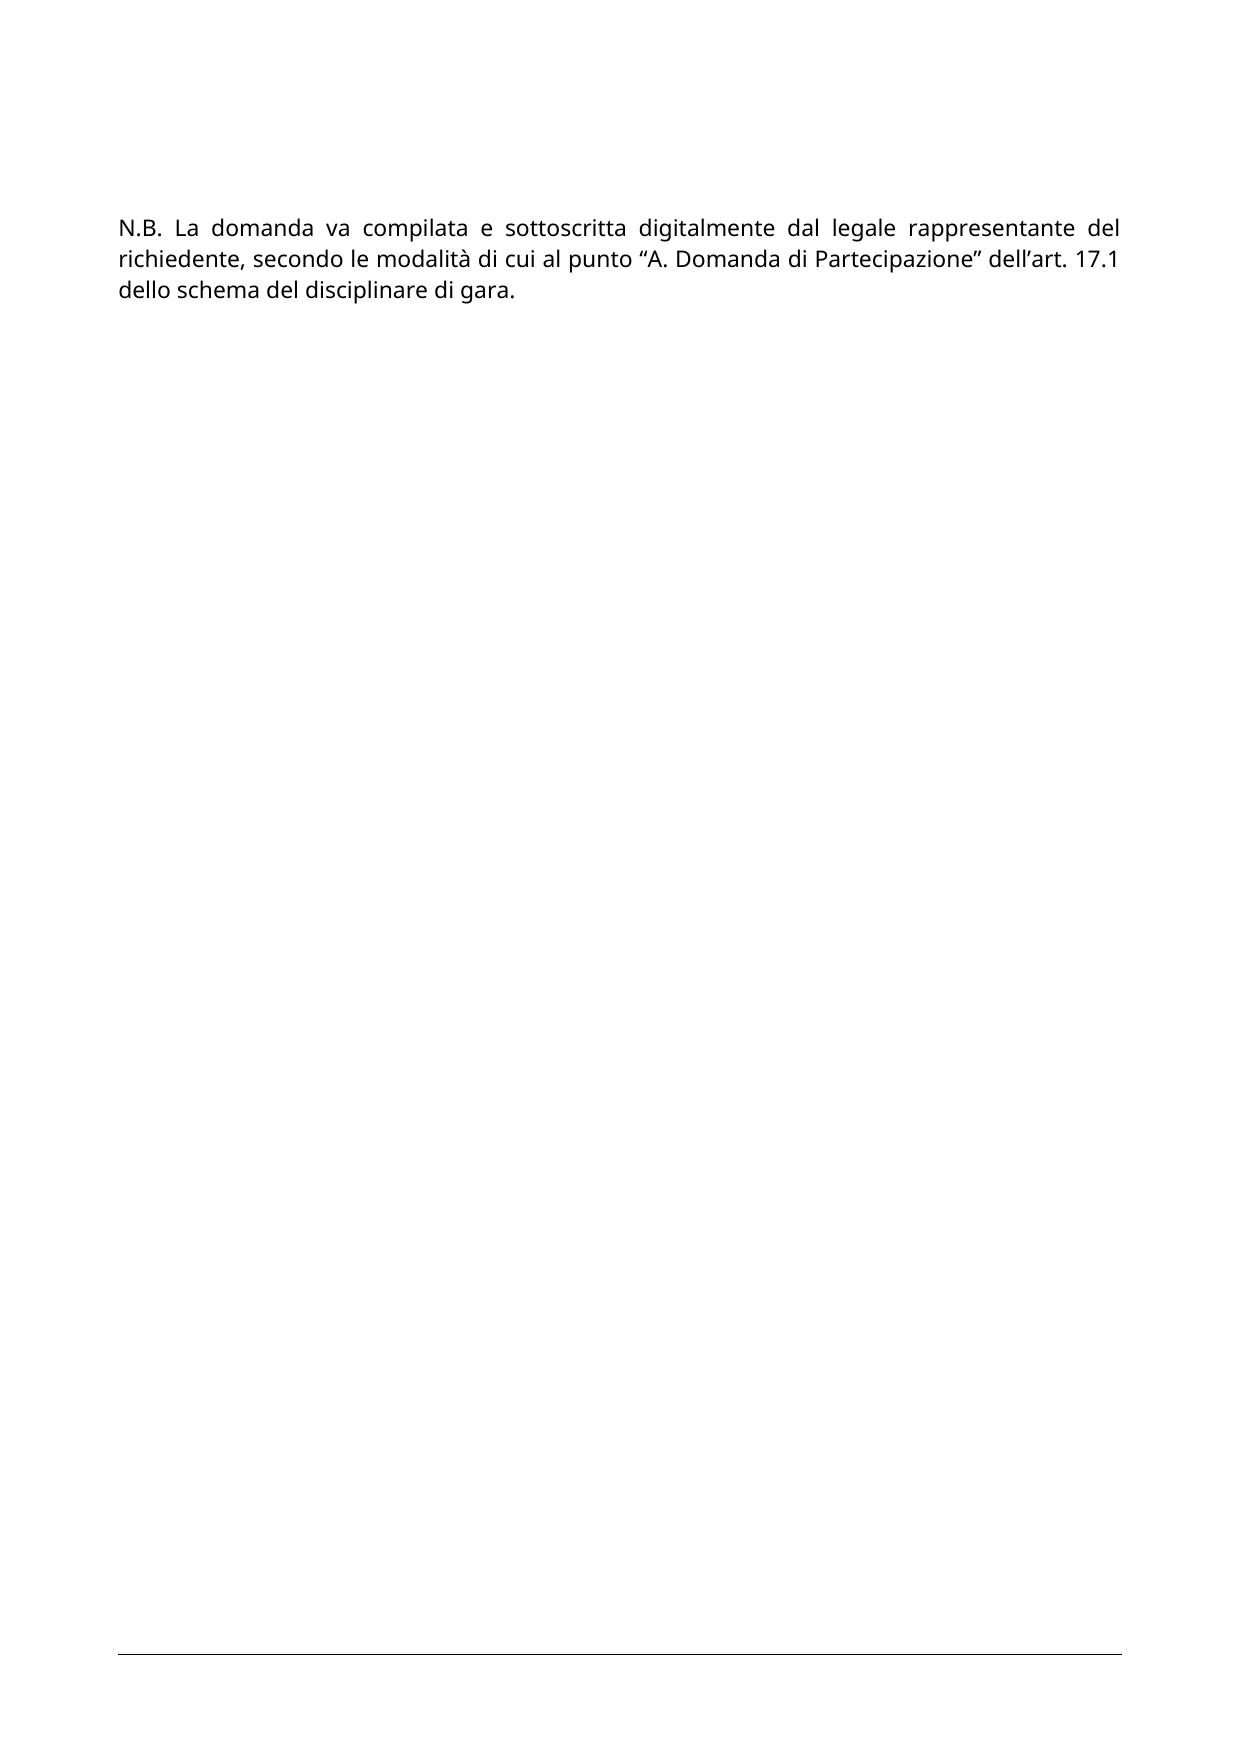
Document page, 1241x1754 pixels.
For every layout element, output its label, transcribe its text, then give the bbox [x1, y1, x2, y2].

text N.B. La domanda va compilata e sottoscritta digitalmente dal legale rappresentante del richiedente, secondo le modalità di cui al punto “A. Domanda di Partecipazione” dell’art. 17.1 dello schema del disciplinare di gara. [118, 212, 1122, 306]
